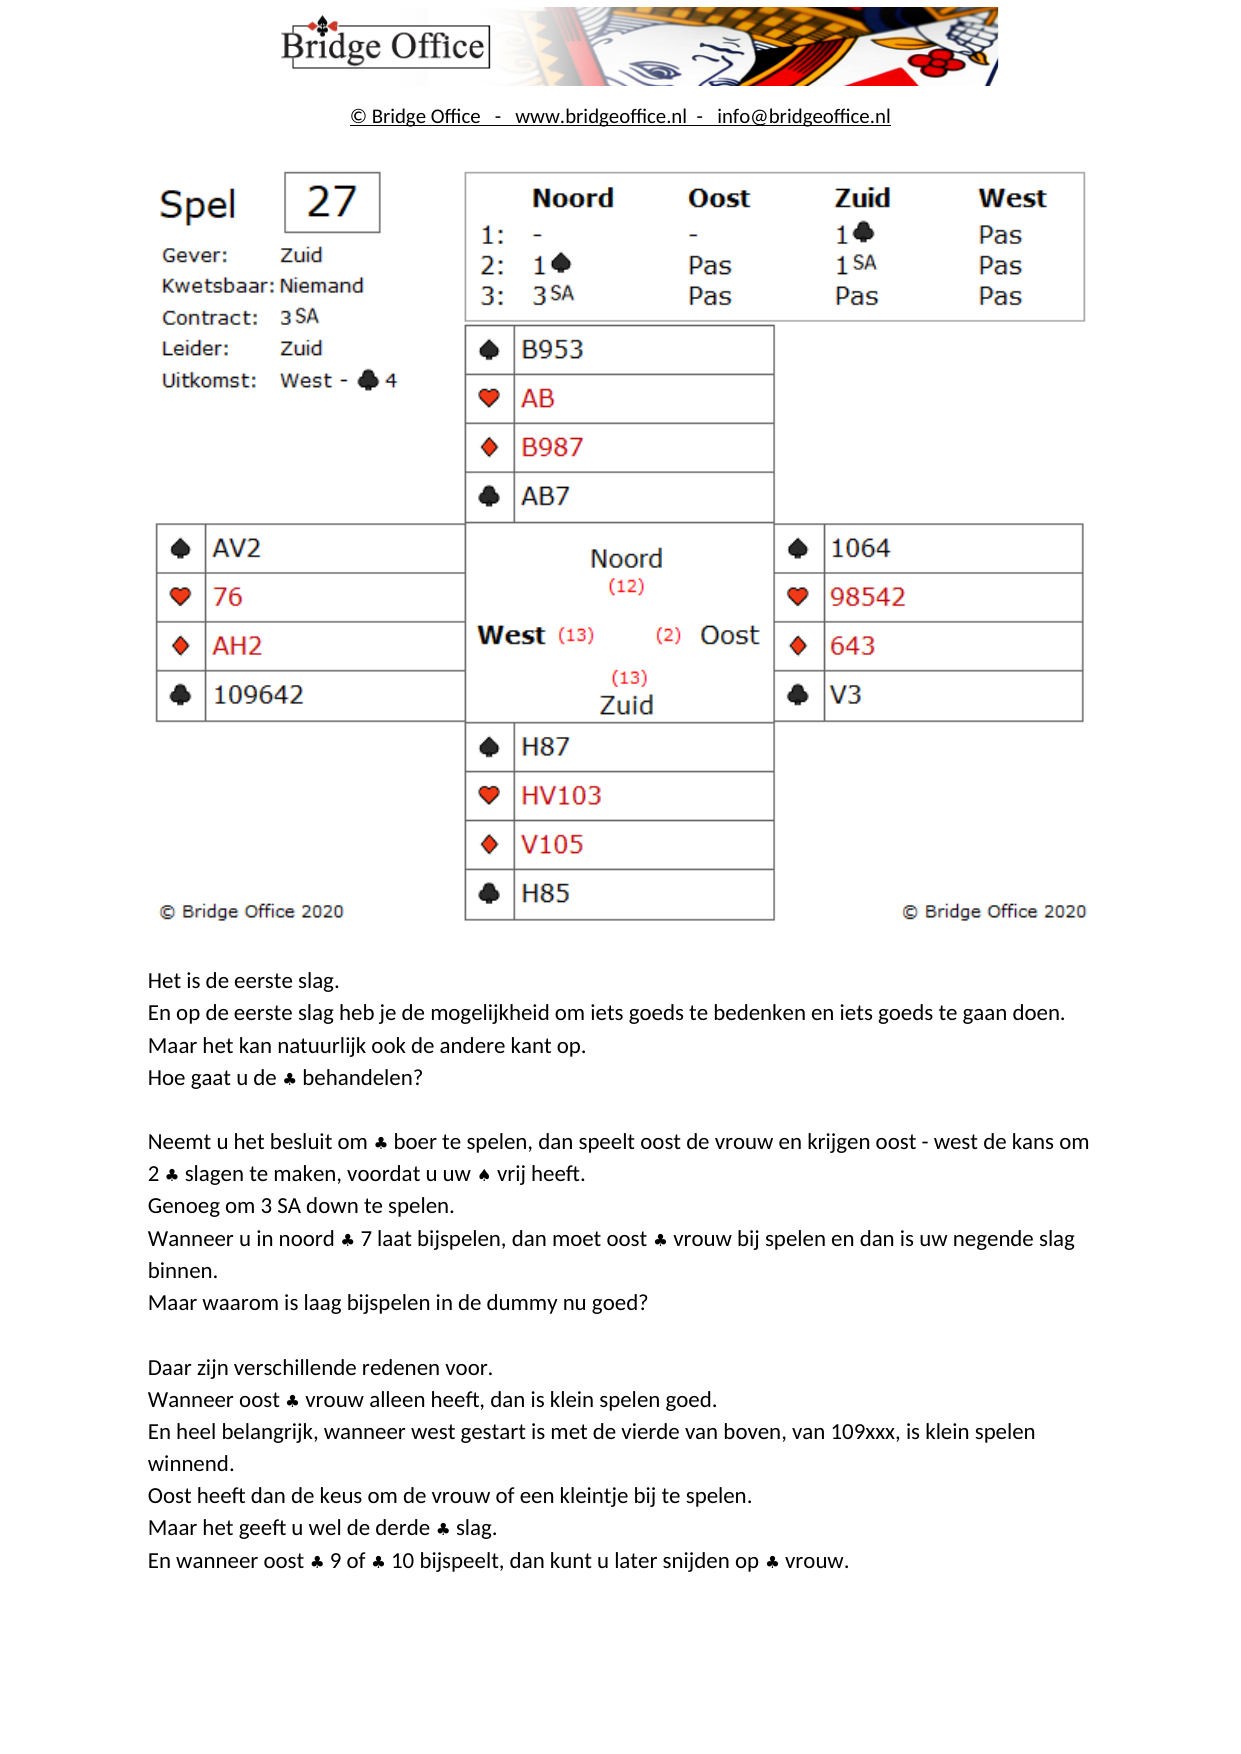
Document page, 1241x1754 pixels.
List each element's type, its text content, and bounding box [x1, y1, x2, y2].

picture [147, 160, 1093, 930]
text Maar het kan natuurlijk ook de andere kant op. [148, 1031, 1093, 1059]
text Neemt u het besluit om ♣ boer te spelen, dan speelt oost de vrouw en krijgen oost - west de kans om 2 ♣ slagen te maken, voordat u uw ♠ vrij heeft. [148, 1127, 1093, 1187]
text Daar zijn verschillende redenen voor. [148, 1353, 1093, 1381]
text Het is de eerste slag. [148, 966, 1093, 994]
text Wanneer u in noord ♣ 7 laat bijspelen, dan moet oost ♣ vrouw bij spelen en dan is uw negende slag binnen. [148, 1224, 1093, 1284]
text En wanneer oost ♣ 9 of ♣ 10 bijspeelt, dan kunt u later snijden op ♣ vrouw. [148, 1546, 1093, 1574]
text Hoe gaat u de ♣ behandelen? [148, 1063, 1093, 1091]
text Wanneer oost ♣ vrouw alleen heeft, dan is klein spelen goed. [148, 1385, 1093, 1413]
text Genoeg om 3 SA down te spelen. [148, 1192, 1093, 1220]
text Oost heeft dan de keus om de vrouw of een kleintje bij te spelen. Maar het geeft u wel de derde ♣ slag. [148, 1481, 1093, 1542]
text En heel belangrijk, wanneer west gestart is met de vierde van boven, van 109xxx, is klein spelen winnend. [148, 1417, 1093, 1477]
text En op de eerste slag heb je de mogelijkheid om iets goeds te bedenken en iets goeds te gaan doen. [148, 998, 1093, 1027]
text Maar waarom is laag bijspelen in de dummy nu goed? [148, 1288, 1093, 1316]
picture [254, 7, 997, 85]
